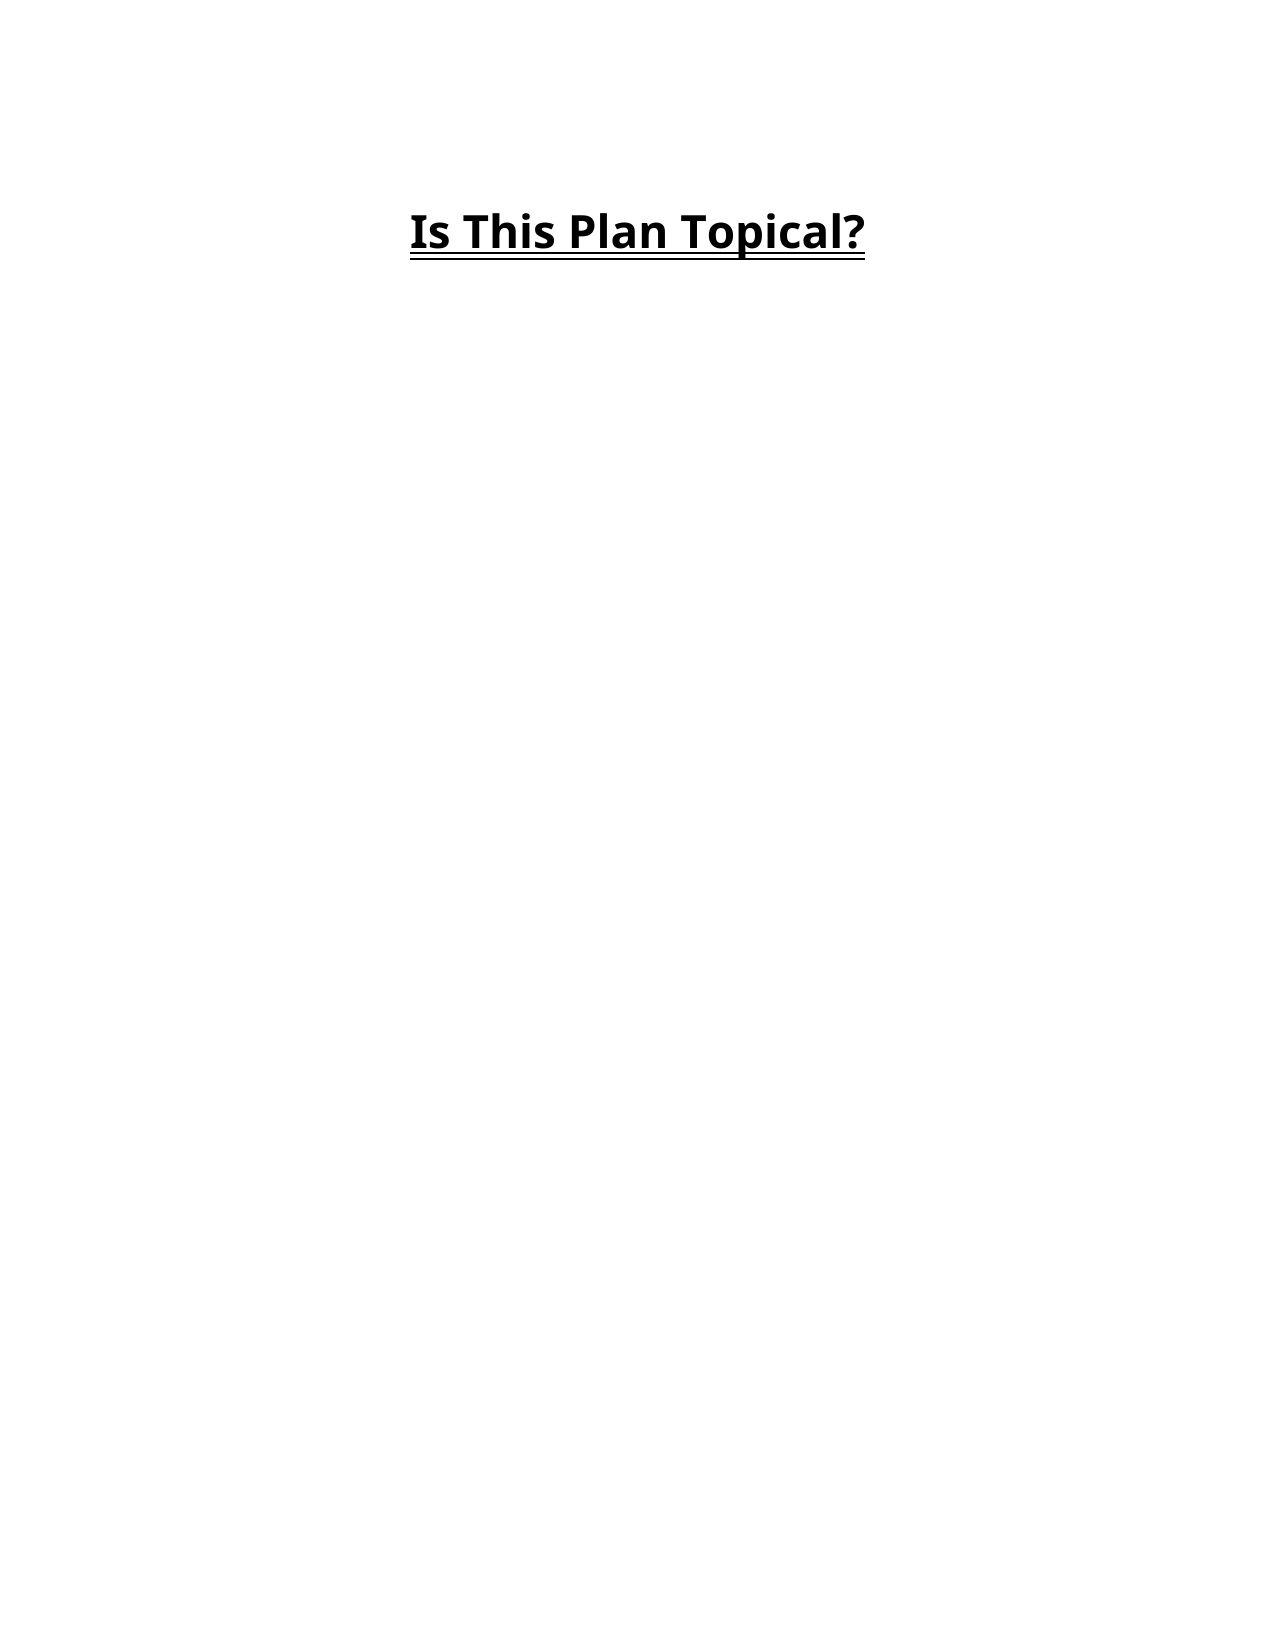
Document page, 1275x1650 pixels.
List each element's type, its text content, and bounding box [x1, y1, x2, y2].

subtitle Is This Plan Topical? [187, 200, 1087, 262]
